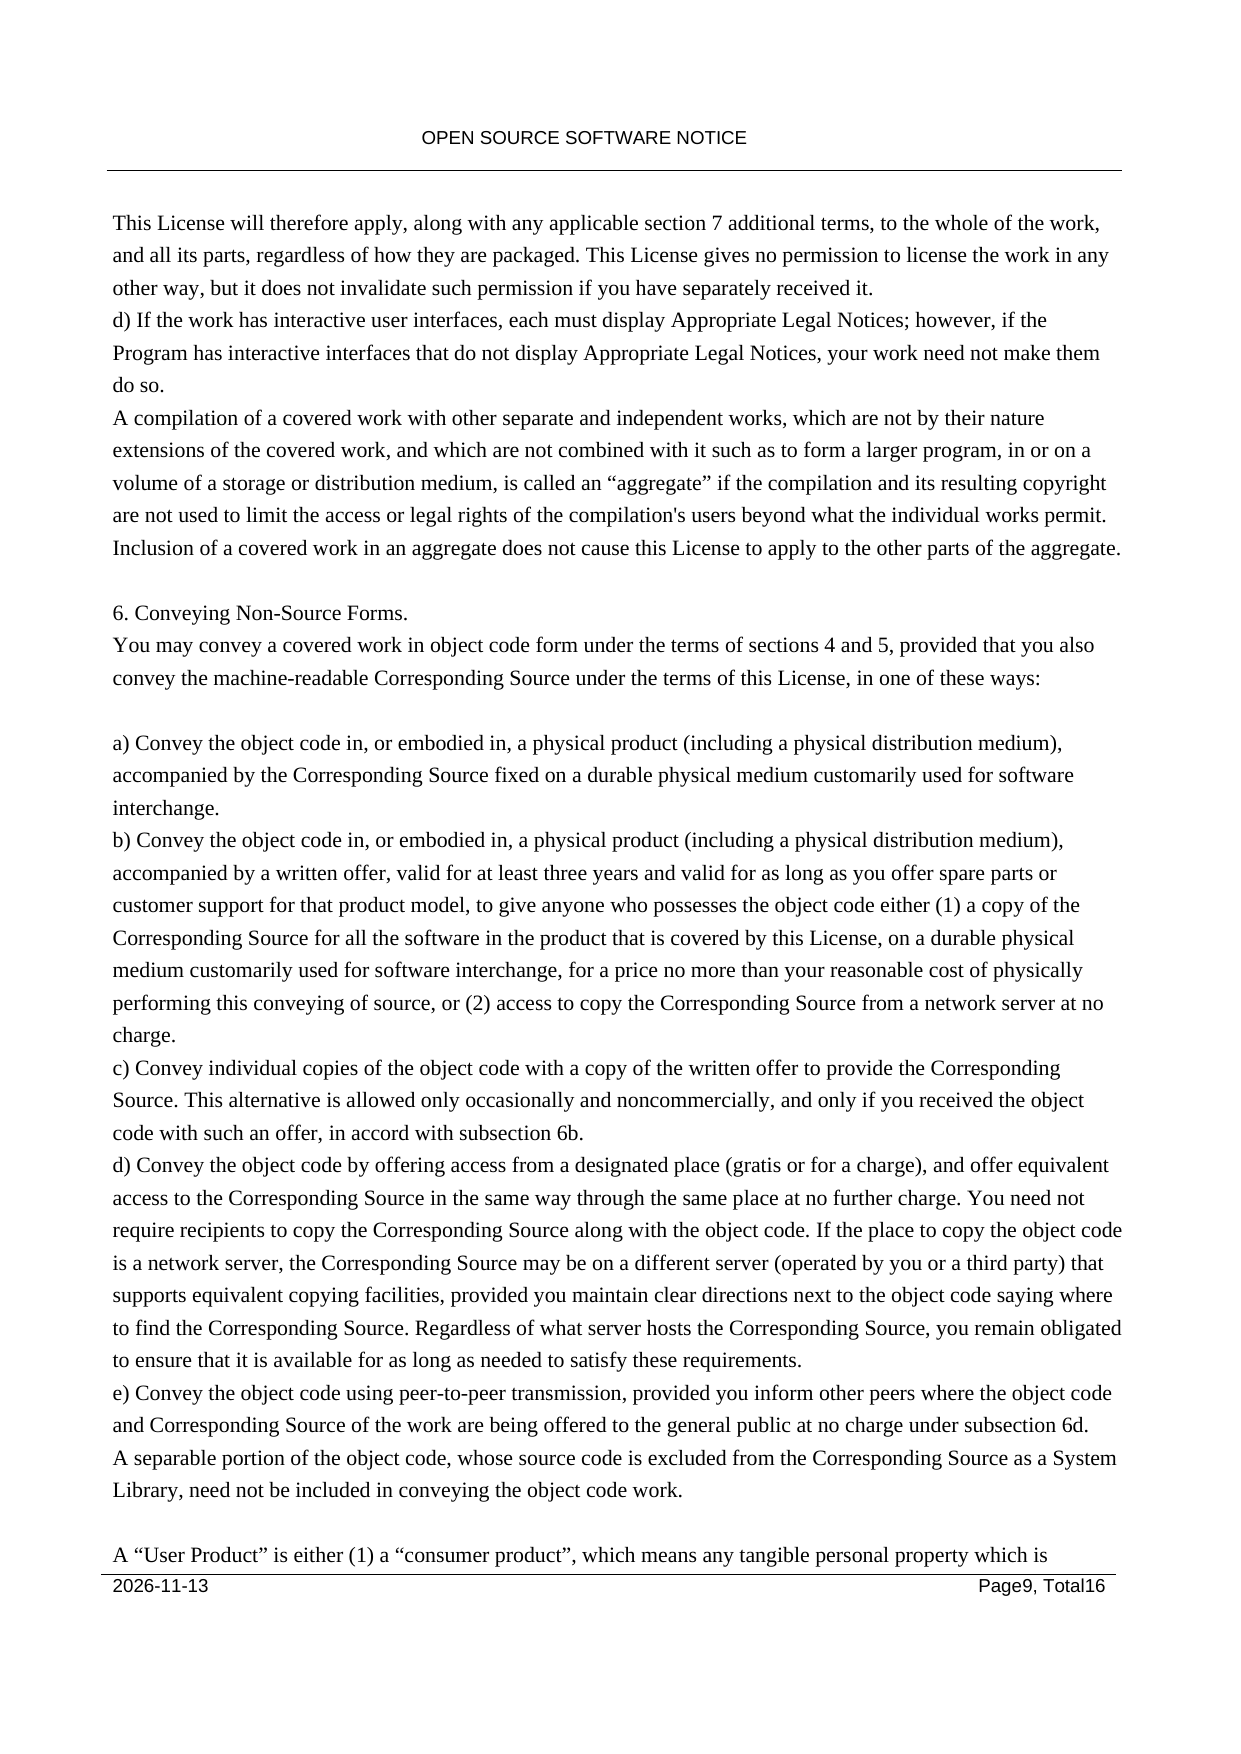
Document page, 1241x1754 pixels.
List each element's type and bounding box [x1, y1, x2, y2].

text [112, 206, 1128, 1571]
